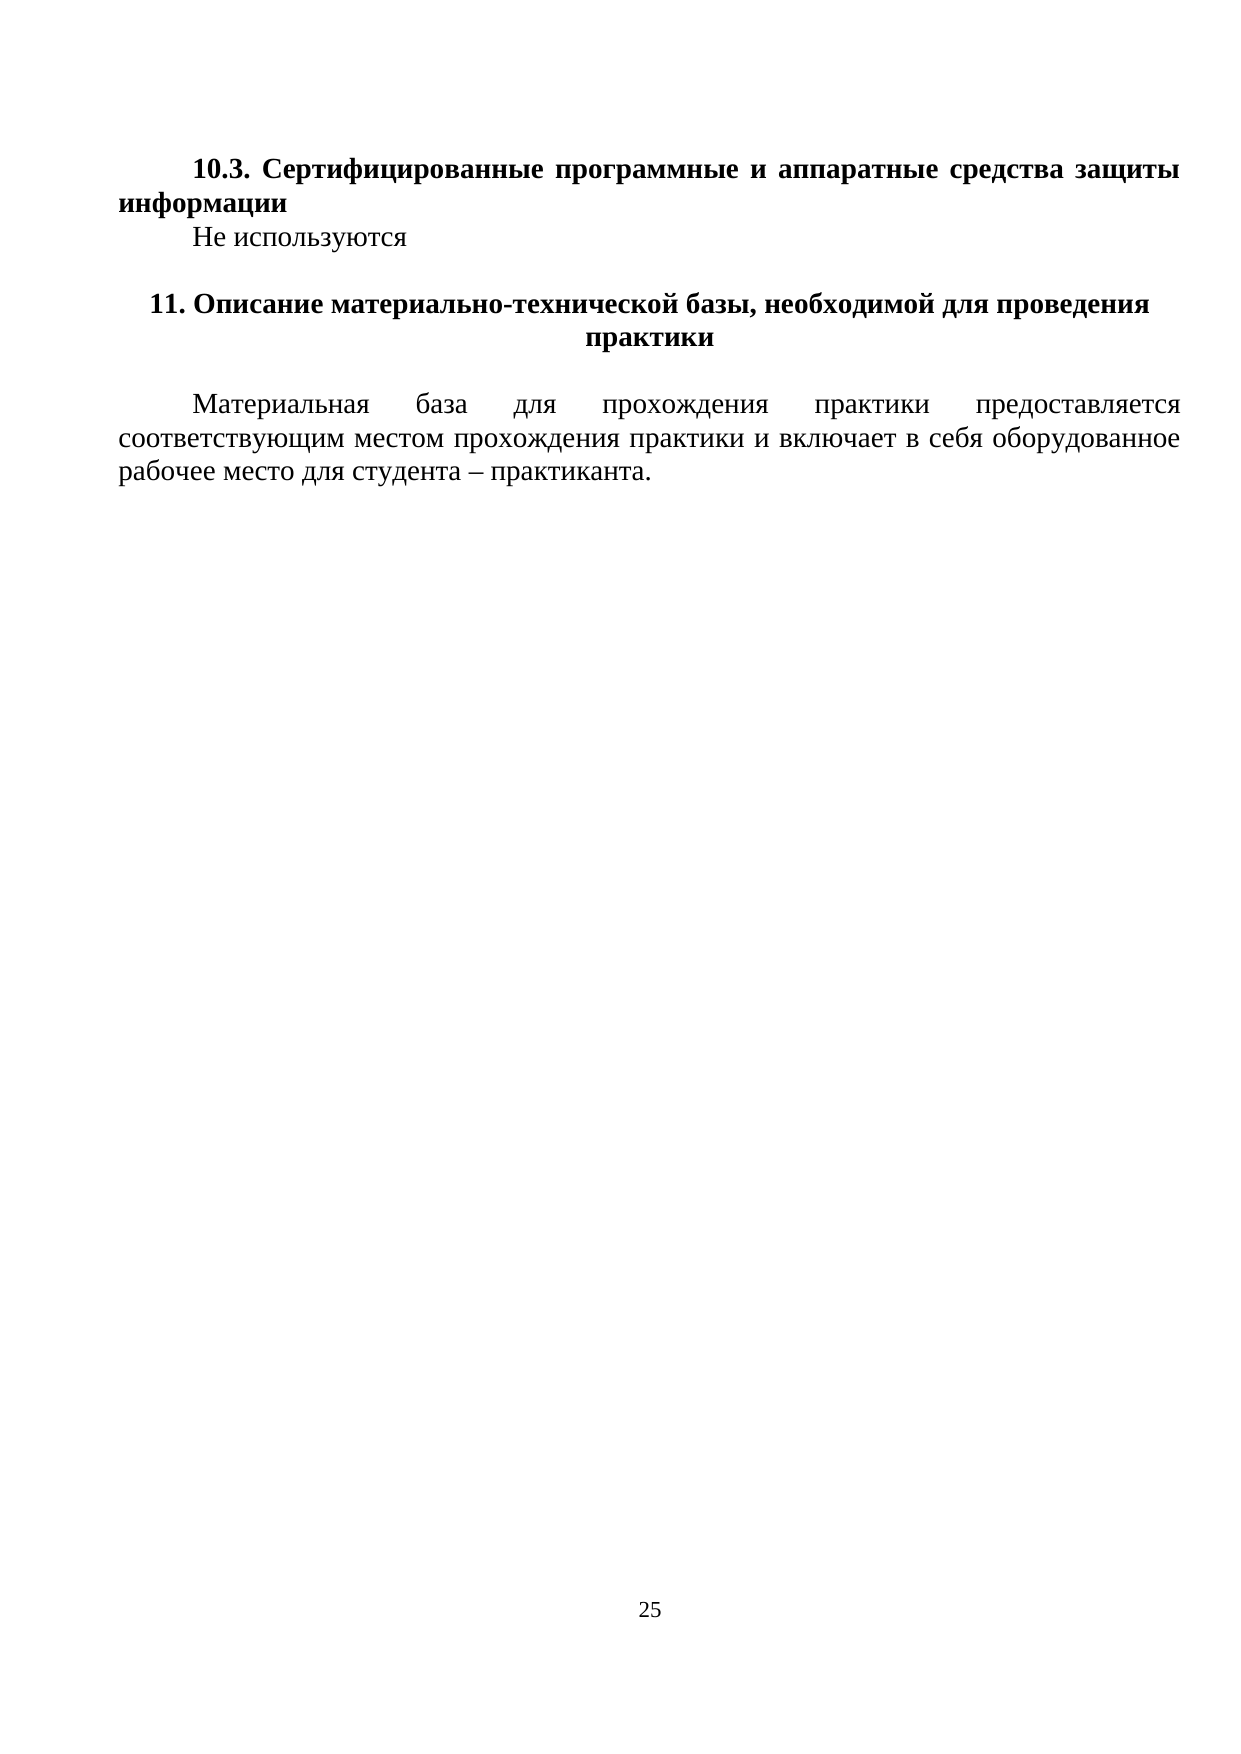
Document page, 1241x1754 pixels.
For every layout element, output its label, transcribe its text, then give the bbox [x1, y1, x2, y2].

subtitle 11. Описание материально-технической базы, необходимой для проведения практики [118, 286, 1181, 353]
text Не используются [118, 219, 1181, 252]
text Материальная база для прохождения практики предоставляется соответствующим местом прохождения практики и включает в себя оборудованное рабочее место для студента – практиканта. [118, 386, 1181, 487]
text 10.3. Сертифицированные программные и аппаратные средства защиты информации [118, 152, 1181, 219]
